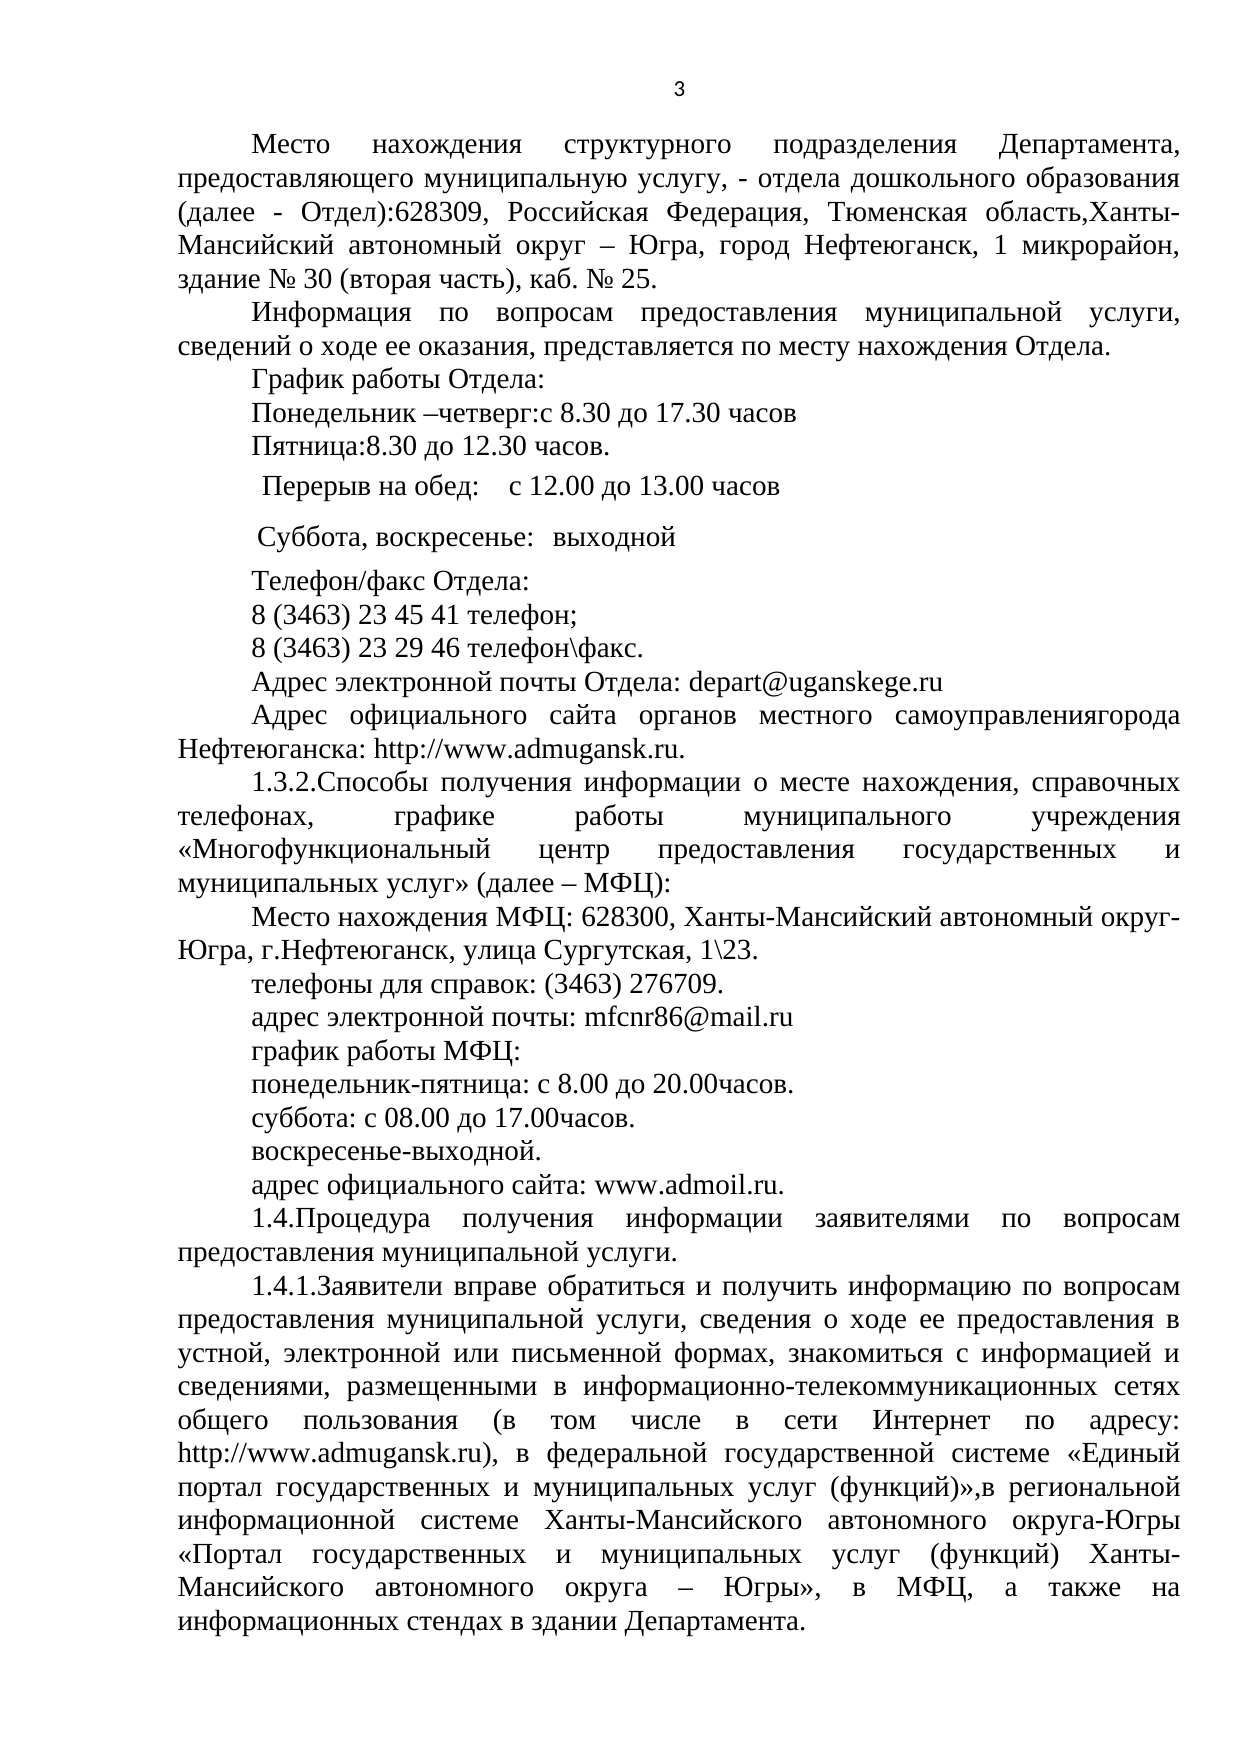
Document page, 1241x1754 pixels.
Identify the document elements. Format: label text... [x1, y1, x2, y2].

table_header с 12.00 до 13.00 часов [498, 462, 920, 513]
text 1.4.1.Заявители вправе обратиться и получить информацию по вопросам предоставления муниципальной услуги, сведения о ходе ее предоставления в устной, электронной или письменной формах, знакомиться с информацией и сведениями, размещенными в информационно-телекоммуникационных сетях общего пользования (в том числе в сети Интернет по адресу: http://www.admugansk.ru), в федеральной государственной системе «Единый портал государственных и муниципальных услуг (функций)»,в региональной информационной системе Ханты-Мансийского автономного округа-Югры «Портал государственных и муниципальных услуг (функций) Ханты-Мансийского автономного округа – Югры», в МФЦ, а также на информационных стендах в здании Департамента. [177, 1268, 1181, 1637]
text Понедельник –четверг:с 8.30 до 17.30 часов [177, 395, 1181, 428]
text адрес электронной почты: mfcnr86@mail.ru [177, 999, 1181, 1033]
table_header Перерыв на обед: [188, 462, 498, 513]
text Место нахождения структурного подразделения Департамента, предоставляющего муниципальную услугу, - отдела дошкольного образования (далее - Отдел):628309, Российская Федерация, Тюменская область,Ханты-Мансийский автономный округ – Югра, город Нефтеюганск, 1 микрорайон, здание № 30 (вторая часть), каб. № 25. [177, 127, 1181, 294]
text Информация по вопросам предоставления муниципальной услуги, сведений о ходе ее оказания, представляется по месту нахождения Отдела. [177, 294, 1181, 361]
text телефоны для справок: (3463) 276709. [177, 966, 1181, 999]
text адрес официального сайта: www.admoil.ru. [177, 1167, 1181, 1201]
text Место нахождения МФЦ: 628300, Ханты-Мансийский автономный округ-Югра, г.Нефтеюганск, улица Сургутская, 1\23. [177, 899, 1181, 966]
text понедельник-пятница: с 8.00 до 20.00часов. [177, 1066, 1181, 1100]
text 1.4.Процедура получения информации заявителями по вопросам предоставления муниципальной услуги. [177, 1201, 1181, 1268]
text 8 (3463) 23 29 46 телефон\факс. [177, 630, 1181, 664]
text Адрес официального сайта органов местного самоуправлениягорода Нефтеюганска: http://www.admugansk.ru. [177, 697, 1181, 764]
text Адрес электронной почты Отдела: depart@uganskege.ru [177, 664, 1181, 697]
text график работы МФЦ: [177, 1033, 1181, 1066]
text Телефон/факс Отдела: [177, 563, 1181, 597]
text 1.3.2.Способы получения информации о месте нахождения, справочных телефонах, графике работы муниципального учреждения «Многофункциональный центр предоставления государственных и муниципальных услуг» (далее – МФЦ): [177, 764, 1181, 899]
text Пятница:8.30 до 12.30 часов. [177, 428, 1181, 462]
text График работы Отдела: [177, 361, 1181, 395]
table_cell Суббота, воскресенье: [188, 513, 542, 563]
table_cell выходной [542, 513, 920, 563]
text 8 (3463) 23 45 41 телефон; [177, 597, 1181, 630]
text суббота: с 08.00 до 17.00часов. [177, 1100, 1181, 1133]
text воскресенье-выходной. [177, 1133, 1181, 1167]
